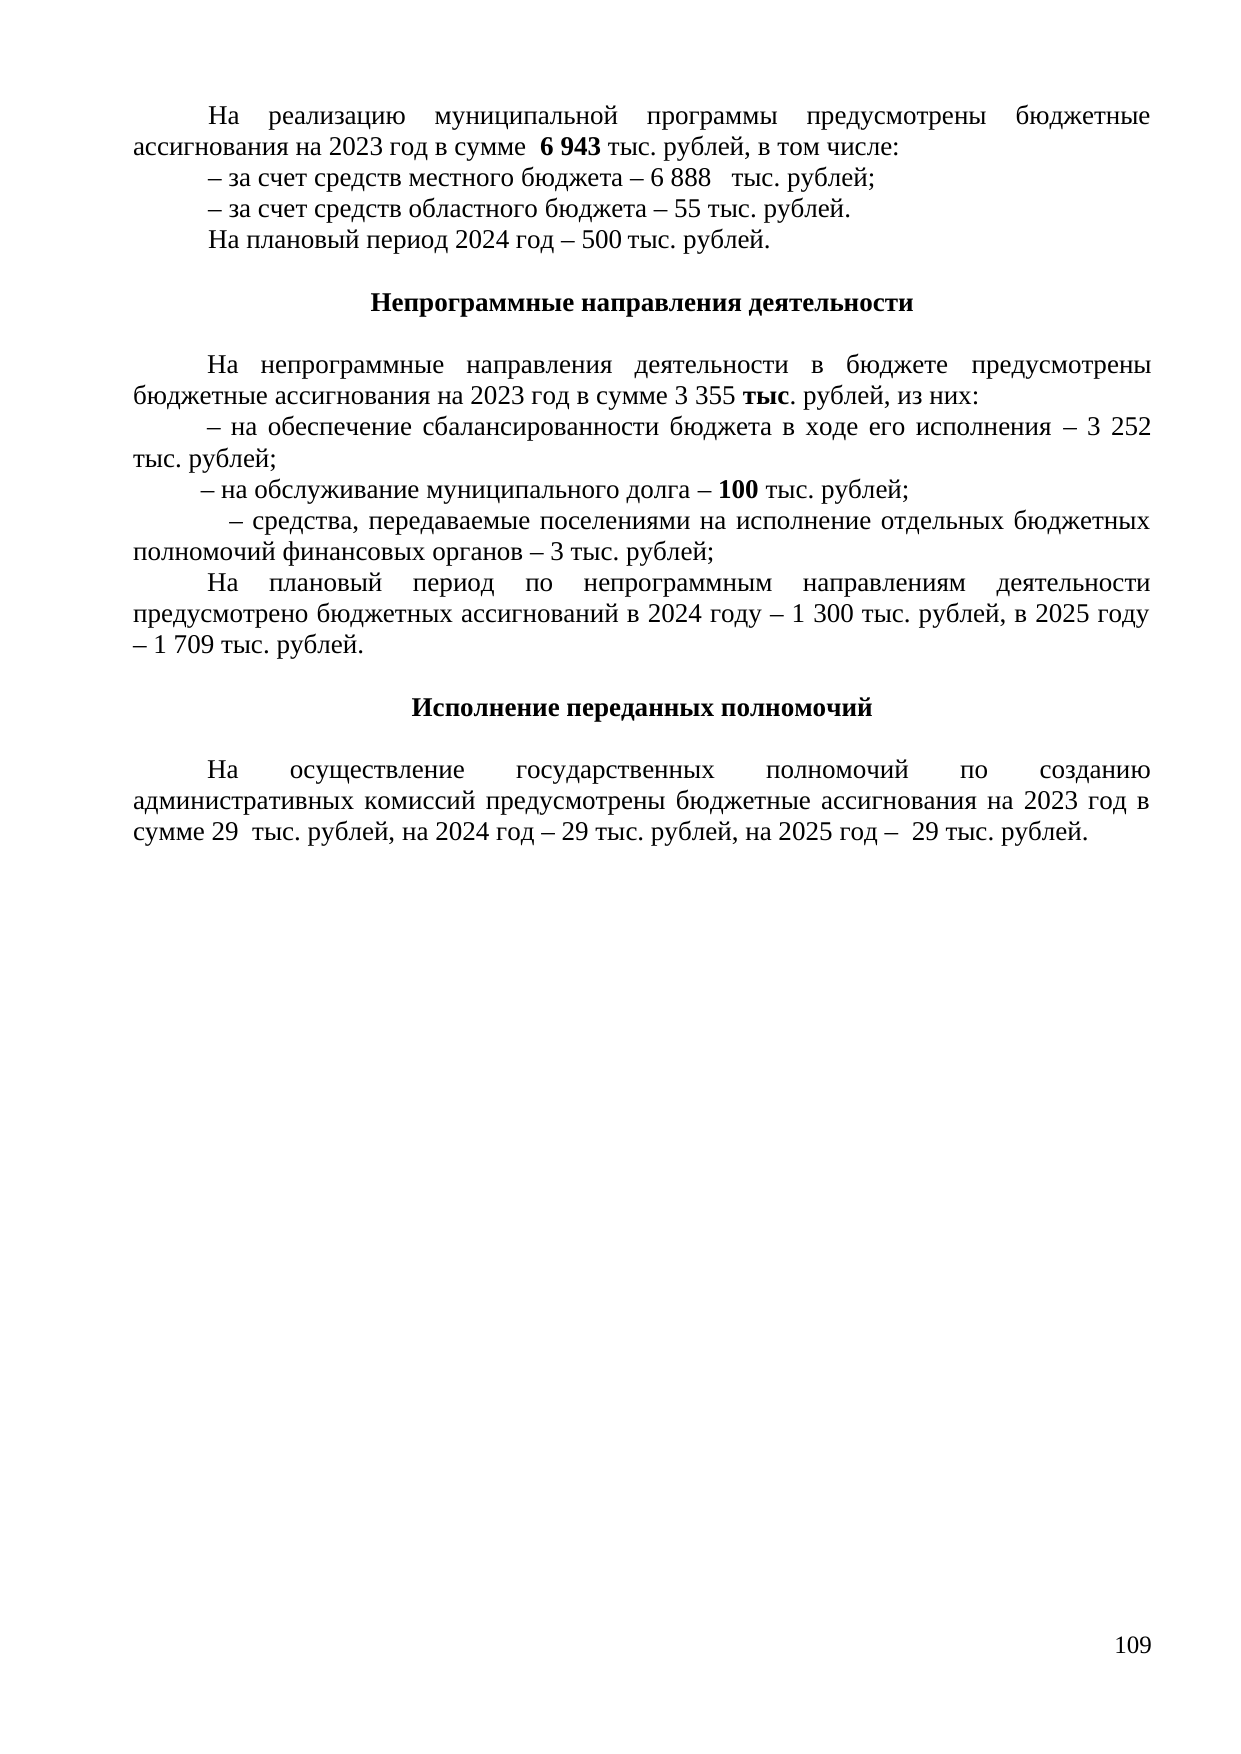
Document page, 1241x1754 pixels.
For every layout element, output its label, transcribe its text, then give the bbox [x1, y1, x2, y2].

text На плановый период 2024 год – 500 тыс. рублей. [133, 224, 1152, 255]
text Исполнение переданных полномочий [133, 691, 1152, 722]
text – средства, передаваемые поселениями на исполнение отдельных бюджетных полномочий финансовых органов – 3 тыс. рублей; [133, 504, 1152, 566]
text На осуществление государственных полномочий по созданию административных комиссий предусмотрены бюджетные ассигнования на 2023 год в сумме 29 тыс. рублей, на 2024 год – 29 тыс. рублей, на 2025 год – 29 тыс. рублей. [133, 753, 1152, 847]
text – на обслуживание муниципального долга – 100 тыс. рублей; [133, 473, 1152, 504]
text На реализацию муниципальной программы предусмотрены бюджетные ассигнования на 2023 год в сумме 6 943 тыс. рублей, в том числе: [133, 99, 1152, 161]
text На плановый период по непрограммным направлениям деятельности предусмотрено бюджетных ассигнований в 2024 году – 1 300 тыс. рублей, в 2025 году – 1 709 тыс. рублей. [133, 566, 1152, 660]
text Непрограммные направления деятельности [133, 286, 1152, 317]
text – за счет средств местного бюджета – 6 888 тыс. рублей; [133, 161, 1152, 192]
text – на обеспечение сбалансированности бюджета в ходе его исполнения – 3 252 тыс. рублей; [133, 411, 1152, 473]
text – за счет средств областного бюджета – 55 тыс. рублей. [133, 192, 1152, 224]
text На непрограммные направления деятельности в бюджете предусмотрены бюджетные ассигнования на 2023 год в сумме 3 355 тыс. рублей, из них: [133, 348, 1152, 411]
